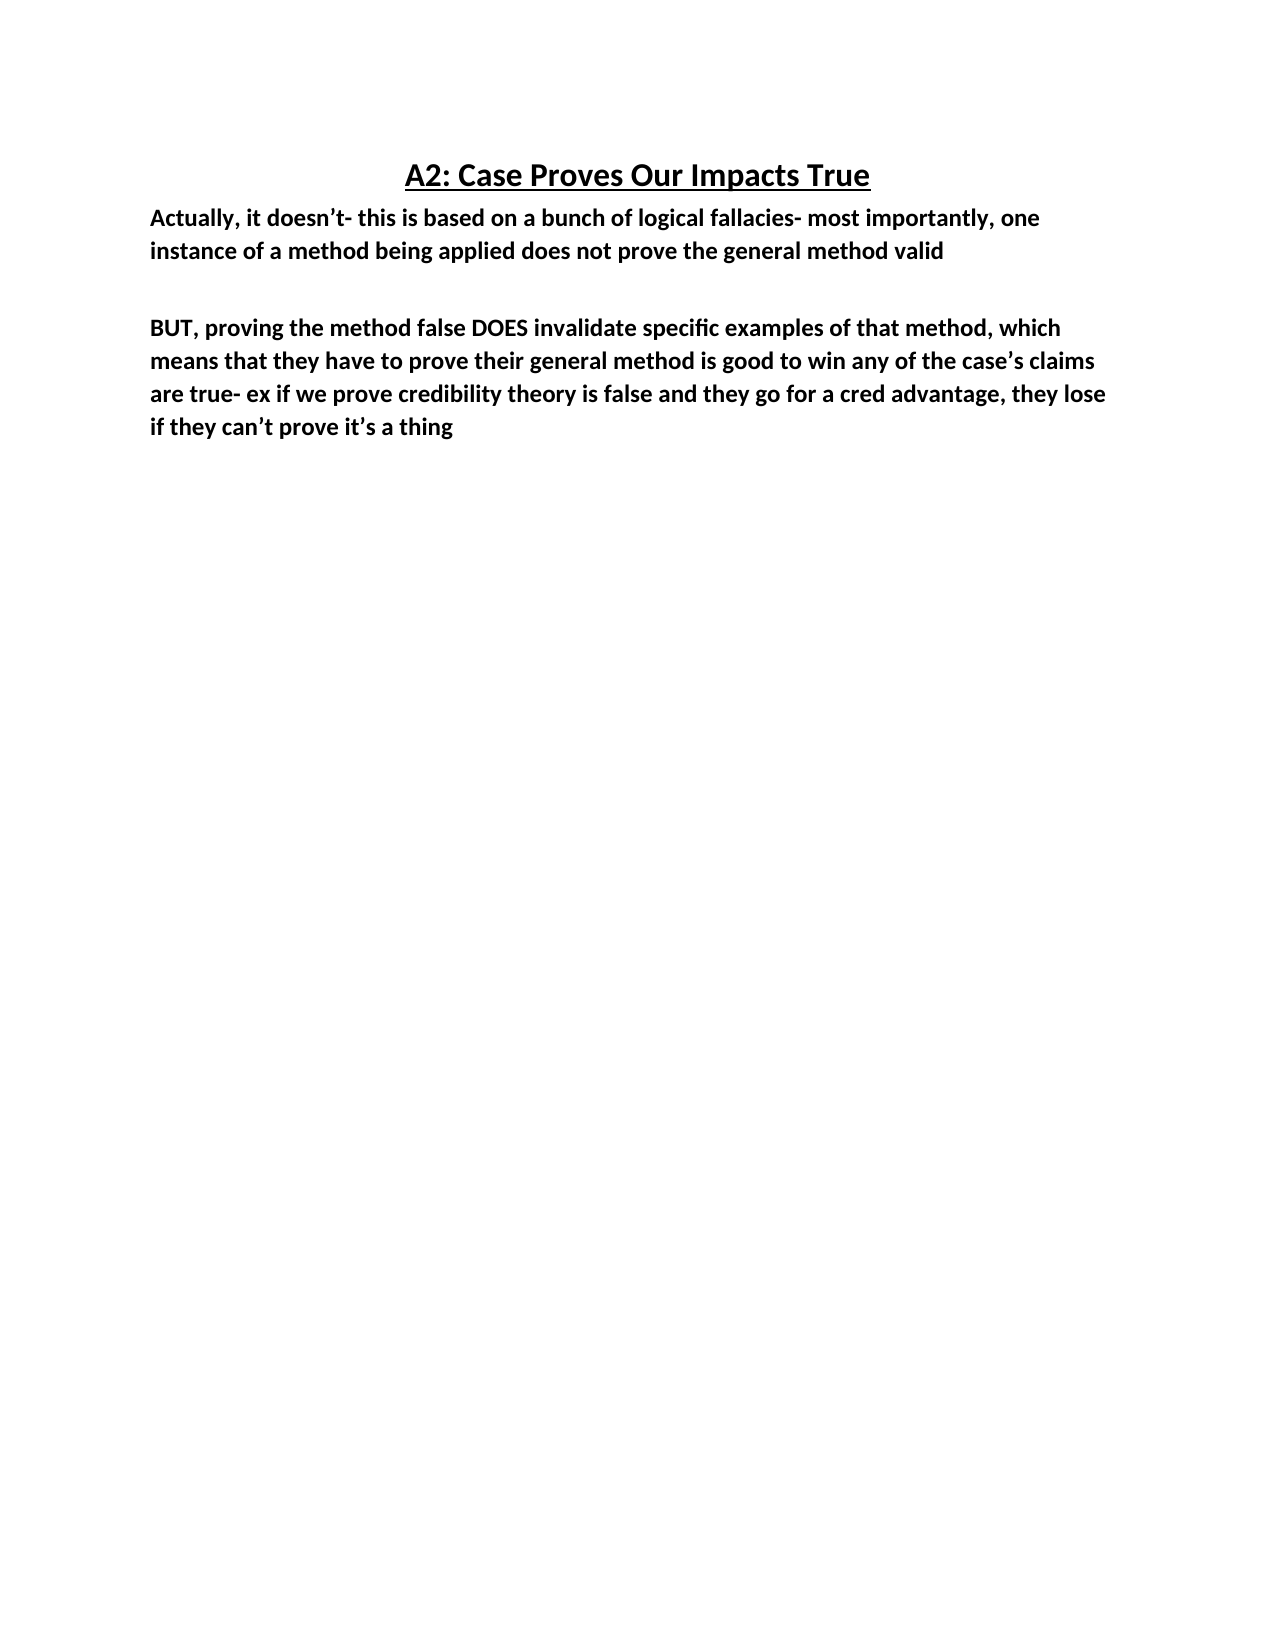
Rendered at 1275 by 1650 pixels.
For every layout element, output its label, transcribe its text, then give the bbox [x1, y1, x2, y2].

text A2: Case Proves Our Impacts True [150, 154, 1125, 195]
text Actually, it doesn’t- this is based on a bunch of logical fallacies- most importantly, one instance of a method being applied does not prove the general method valid [150, 202, 1125, 266]
text BUT, proving the method false DOES invalidate specific examples of that method, which means that they have to prove their general method is good to win any of the case’s claims are true- ex if we prove credibility theory is false and they go for a cred advantage, they lose if they can’t prove it’s a thing [150, 312, 1125, 441]
